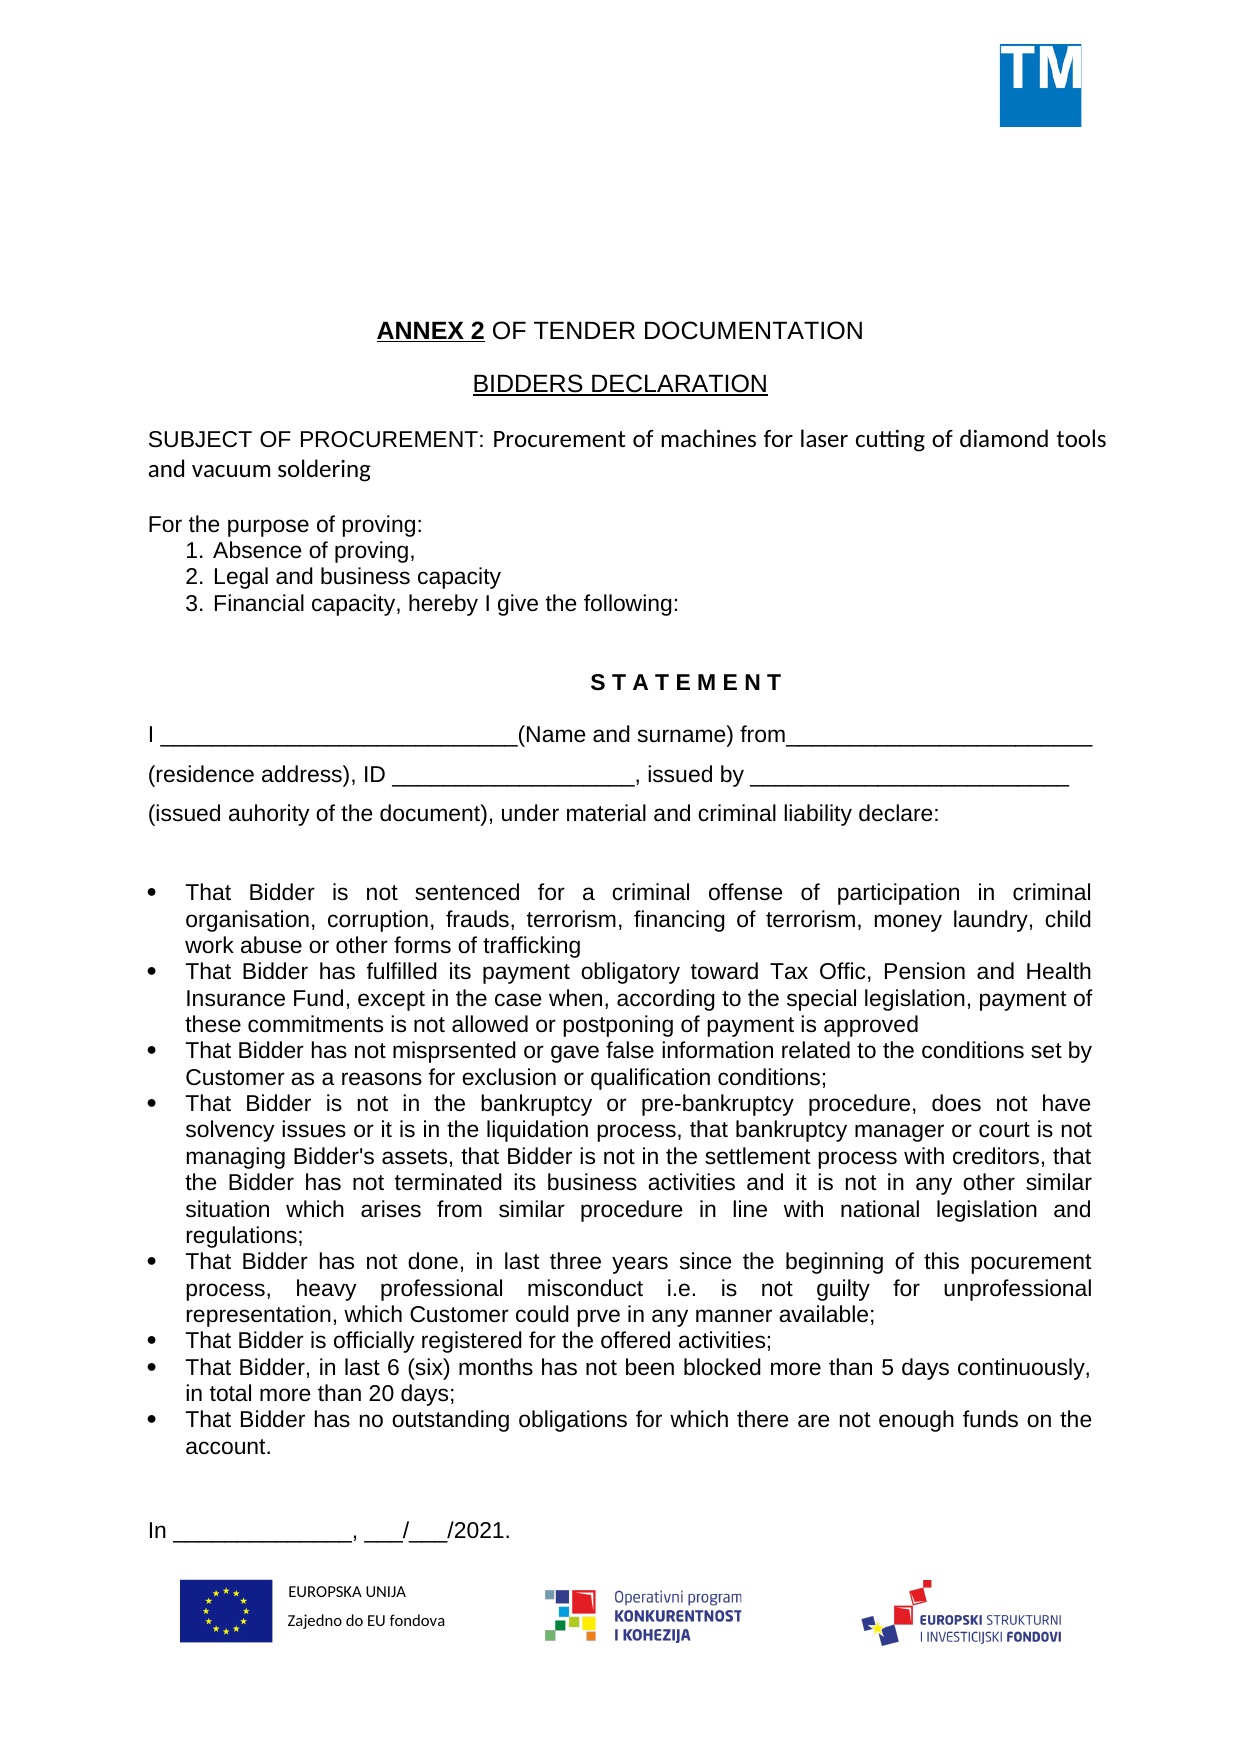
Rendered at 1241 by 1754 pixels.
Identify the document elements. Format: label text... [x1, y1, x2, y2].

picture [178, 1579, 274, 1644]
text I ____________________________(Name and surname) from________________________ (residence address), ID ___________________, issued by _________________________ (issued auhority of the document), under material and criminal liability declare: [148, 721, 1093, 827]
list Financial capacity, hereby I give the following: [185, 589, 1093, 616]
picture [999, 44, 1082, 127]
list Legal and business capacity [185, 563, 1093, 589]
list That Bidder, in last 6 (six) months has not been blocked more than 5 days continuously, in total more than 20 days; [148, 1354, 1093, 1406]
picture [545, 1590, 742, 1643]
text For the purpose of proving: [148, 511, 1166, 537]
list That Bidder is officially registered for the offered activities; [148, 1327, 1093, 1354]
list Absence of proving, [185, 537, 1093, 563]
list That Bidder has no outstanding obligations for which there are not enough funds on the account. [148, 1406, 1093, 1459]
text ANNEX 2 OF TENDER DOCUMENTATION [148, 316, 1093, 344]
list That Bidder has not done, in last three years since the beginning of this pocurement process, heavy professional misconduct i.e. is not guilty for unprofessional representation, which Customer could prve in any manner available; [148, 1248, 1093, 1327]
text SUBJECT OF PROCUREMENT: Procurement of machines for laser cutting of diamond tools and vacuum soldering [148, 423, 1107, 484]
picture [861, 1580, 1061, 1646]
list That Bidder has fulfilled its payment obligatory toward Tax Offic, Pension and Health Insurance Fund, except in the case when, according to the special legislation, payment of these commitments is not allowed or postponing of payment is approved [148, 958, 1093, 1037]
text In ______________, ___/___/2021. [148, 1517, 1093, 1543]
list BIDDERS DECLARATION [148, 369, 1093, 398]
list That Bidder is not sentenced for a criminal offense of participation in criminal organisation, corruption, frauds, terrorism, financing of terrorism, money laundry, child work abuse or other forms of trafficking [148, 879, 1093, 958]
text S T A T E M E N T [148, 669, 1093, 695]
list That Bidder is not in the bankruptcy or pre-bankruptcy procedure, does not have solvency issues or it is in the liquidation process, that bankruptcy manager or court is not managing Bidder's assets, that Bidder is not in the settlement process with creditors, that the Bidder has not terminated its business activities and it is not in any other similar situation which arises from similar procedure in line with national legislation and regulations; [148, 1090, 1093, 1248]
list That Bidder has not misprsented or gave false information related to the conditions set by Customer as a reasons for exclusion or qualification conditions; [148, 1037, 1093, 1090]
